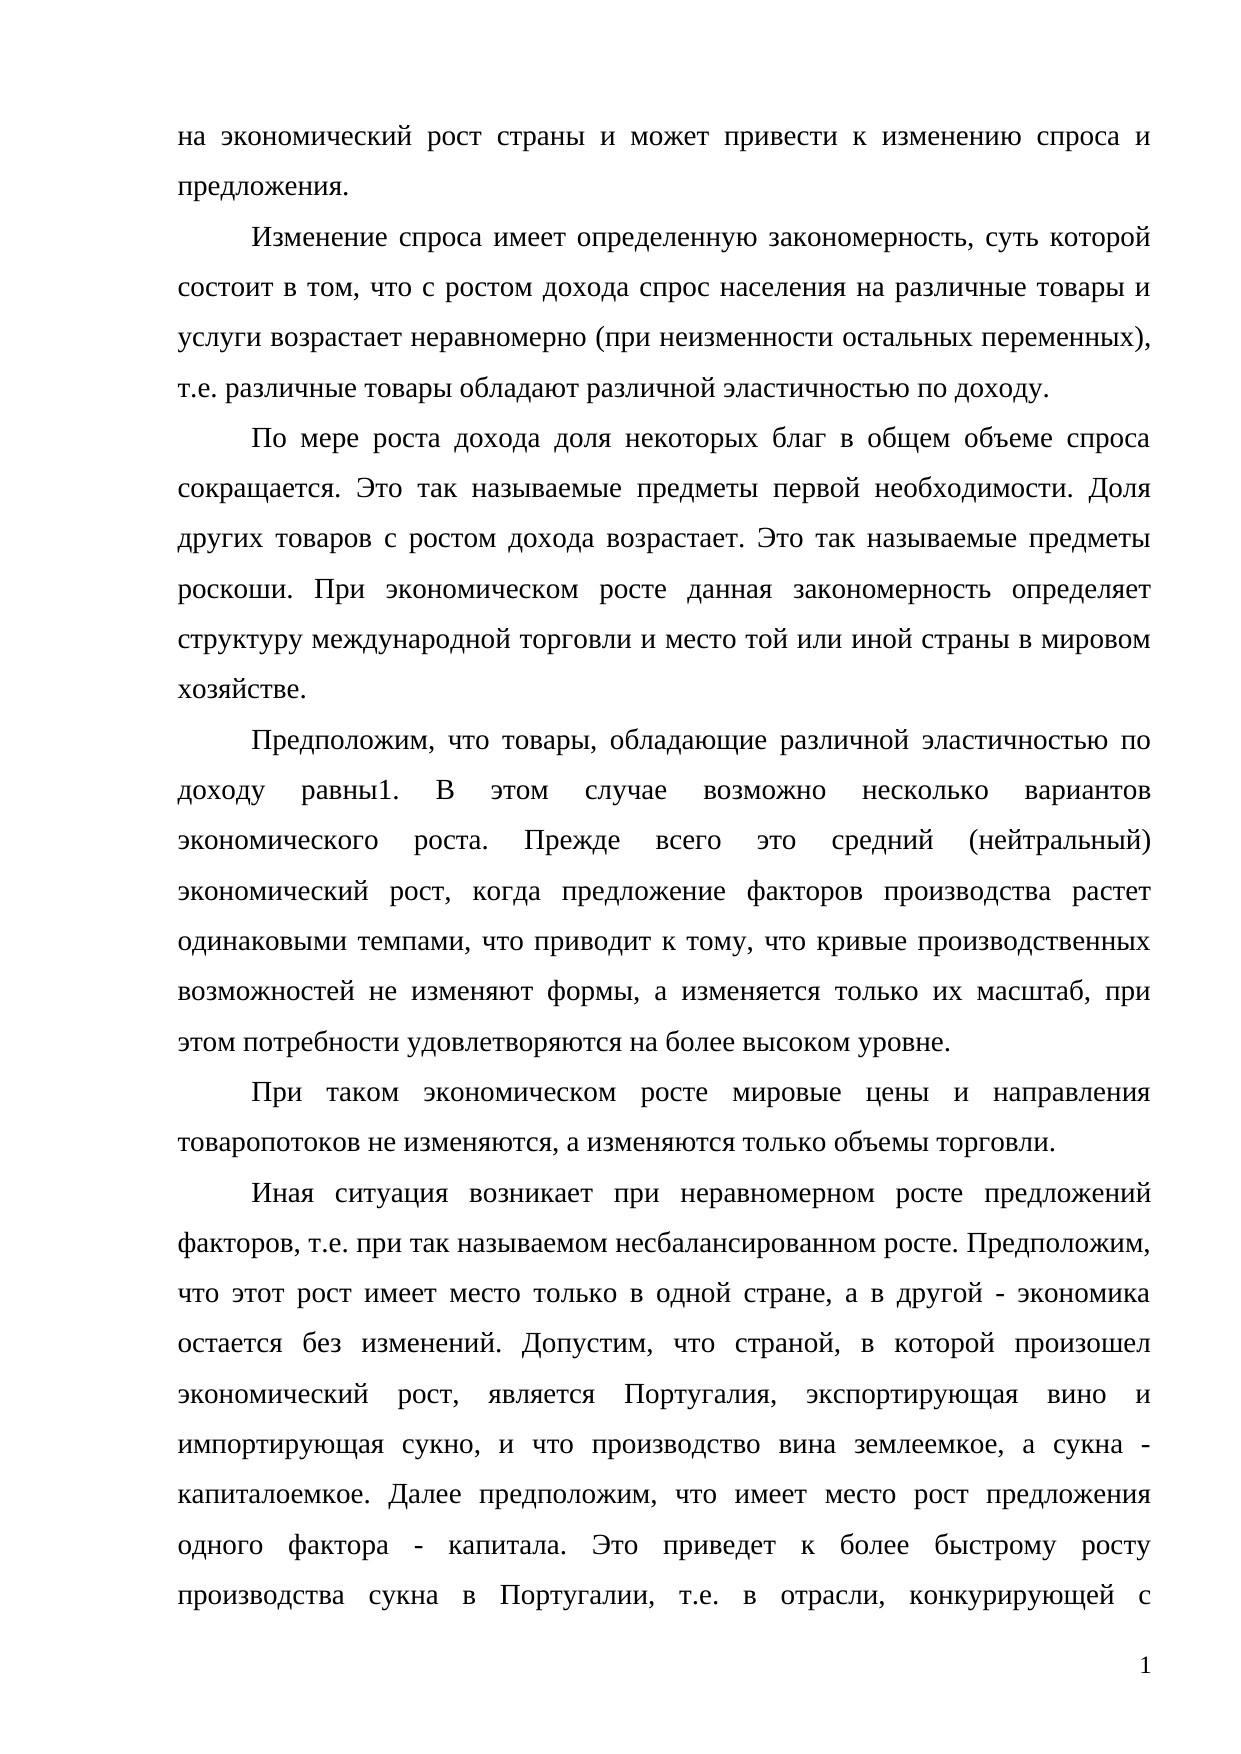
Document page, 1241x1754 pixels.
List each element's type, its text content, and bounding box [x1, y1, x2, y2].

text По мере роста дохода доля некоторых благ в общем объеме спроса сокращается. Это так называемые предметы первой необходимости. Доля других товаров с ростом дохода возрастает. Это так называемые предметы роскоши. При экономическом росте данная закономерность определяет структуру международной торговли и место той или иной страны в мировом хозяйстве. [177, 420, 1152, 705]
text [177, 118, 1152, 202]
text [177, 1175, 1152, 1611]
text Изменение спроса имеет определенную закономерность, суть которой состоит в том, что с ростом дохода спрос населения на различные товары и услуги возрастает неравномерно (при неизменности остальных переменных), т.е. различные товары обладают различной эластичностью по доходу. [177, 219, 1152, 403]
text При таком экономическом росте мировые цены и направления товаропотоков не изменяются, а изменяются только объемы торговли. [177, 1074, 1152, 1158]
text Предположим, что товары, обладающие различной эластичностью по доходу равны1. В этом случае возможно несколько вариантов экономического роста. Прежде всего это средний (нейтральный) экономический рост, когда предложение факторов производства растет одинаковыми темпами, что приводит к тому, что кривые производственных возможностей не изменяют формы, а изменяется только их масштаб, при этом потребности удовлетворяются на более высоком уровне. [177, 722, 1152, 1057]
